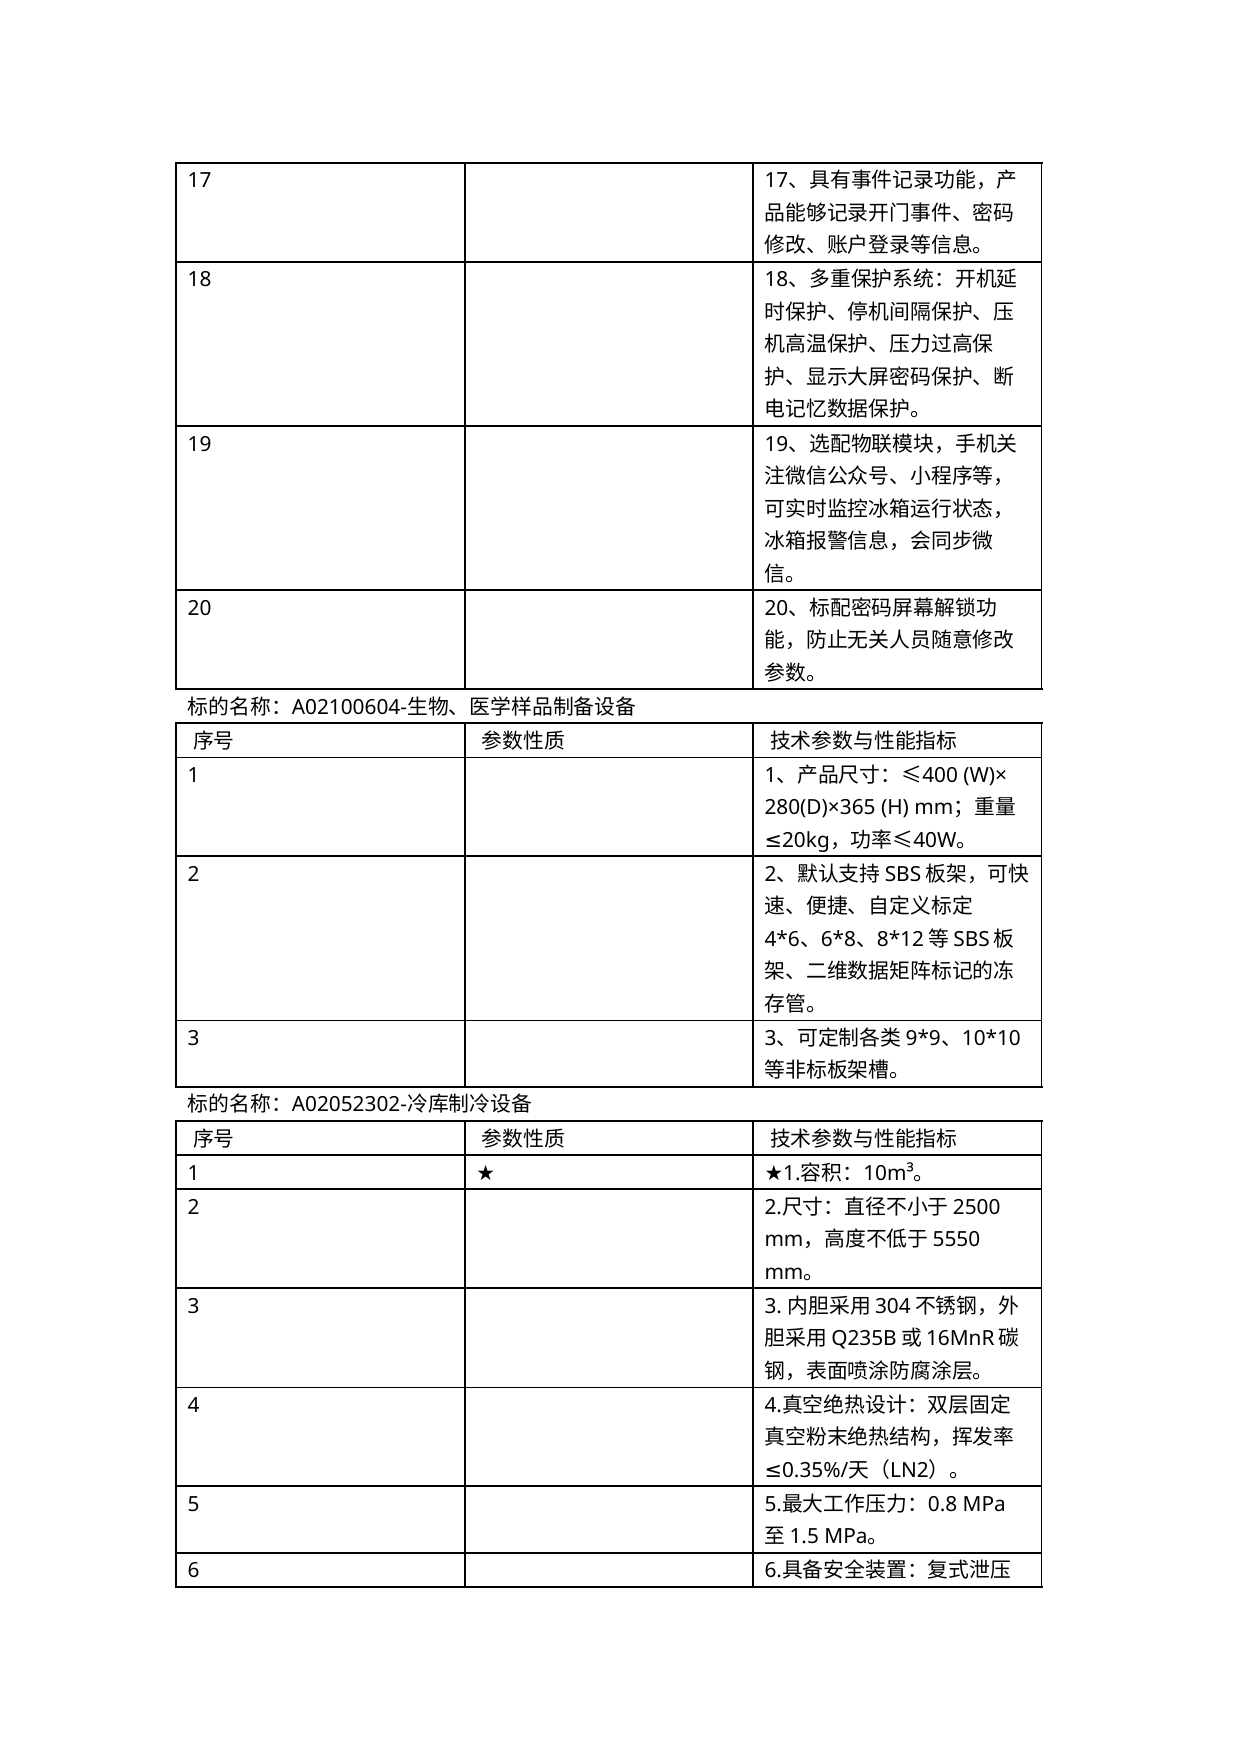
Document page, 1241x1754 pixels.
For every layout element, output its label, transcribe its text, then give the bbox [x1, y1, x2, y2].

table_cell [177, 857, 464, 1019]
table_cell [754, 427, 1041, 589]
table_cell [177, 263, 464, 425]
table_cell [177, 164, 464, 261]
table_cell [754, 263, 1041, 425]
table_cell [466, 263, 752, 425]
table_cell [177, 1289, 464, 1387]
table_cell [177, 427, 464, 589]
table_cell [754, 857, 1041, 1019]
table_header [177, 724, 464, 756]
text 标的名称：A02052302-冷库制冷设备 [187, 1088, 1053, 1120]
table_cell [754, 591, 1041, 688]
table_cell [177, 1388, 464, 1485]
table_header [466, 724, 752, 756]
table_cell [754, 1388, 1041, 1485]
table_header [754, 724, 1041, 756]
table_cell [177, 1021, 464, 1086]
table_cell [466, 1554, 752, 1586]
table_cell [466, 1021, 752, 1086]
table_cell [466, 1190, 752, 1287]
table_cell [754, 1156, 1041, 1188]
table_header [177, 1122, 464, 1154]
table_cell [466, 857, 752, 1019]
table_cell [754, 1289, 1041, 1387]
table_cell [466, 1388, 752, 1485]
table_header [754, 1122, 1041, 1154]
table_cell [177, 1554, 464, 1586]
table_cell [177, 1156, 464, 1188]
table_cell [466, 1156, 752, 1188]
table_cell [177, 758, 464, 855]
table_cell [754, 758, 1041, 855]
text 标的名称：A02100604-生物、医学样品制备设备 [187, 690, 1053, 722]
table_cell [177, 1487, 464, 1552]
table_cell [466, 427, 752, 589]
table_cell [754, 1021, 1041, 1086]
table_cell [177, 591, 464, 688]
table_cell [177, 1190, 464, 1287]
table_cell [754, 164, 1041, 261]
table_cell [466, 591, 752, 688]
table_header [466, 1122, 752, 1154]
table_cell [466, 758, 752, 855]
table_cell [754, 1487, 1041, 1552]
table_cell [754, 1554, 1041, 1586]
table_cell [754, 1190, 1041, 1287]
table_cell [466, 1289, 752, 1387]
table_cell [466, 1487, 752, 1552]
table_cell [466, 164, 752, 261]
